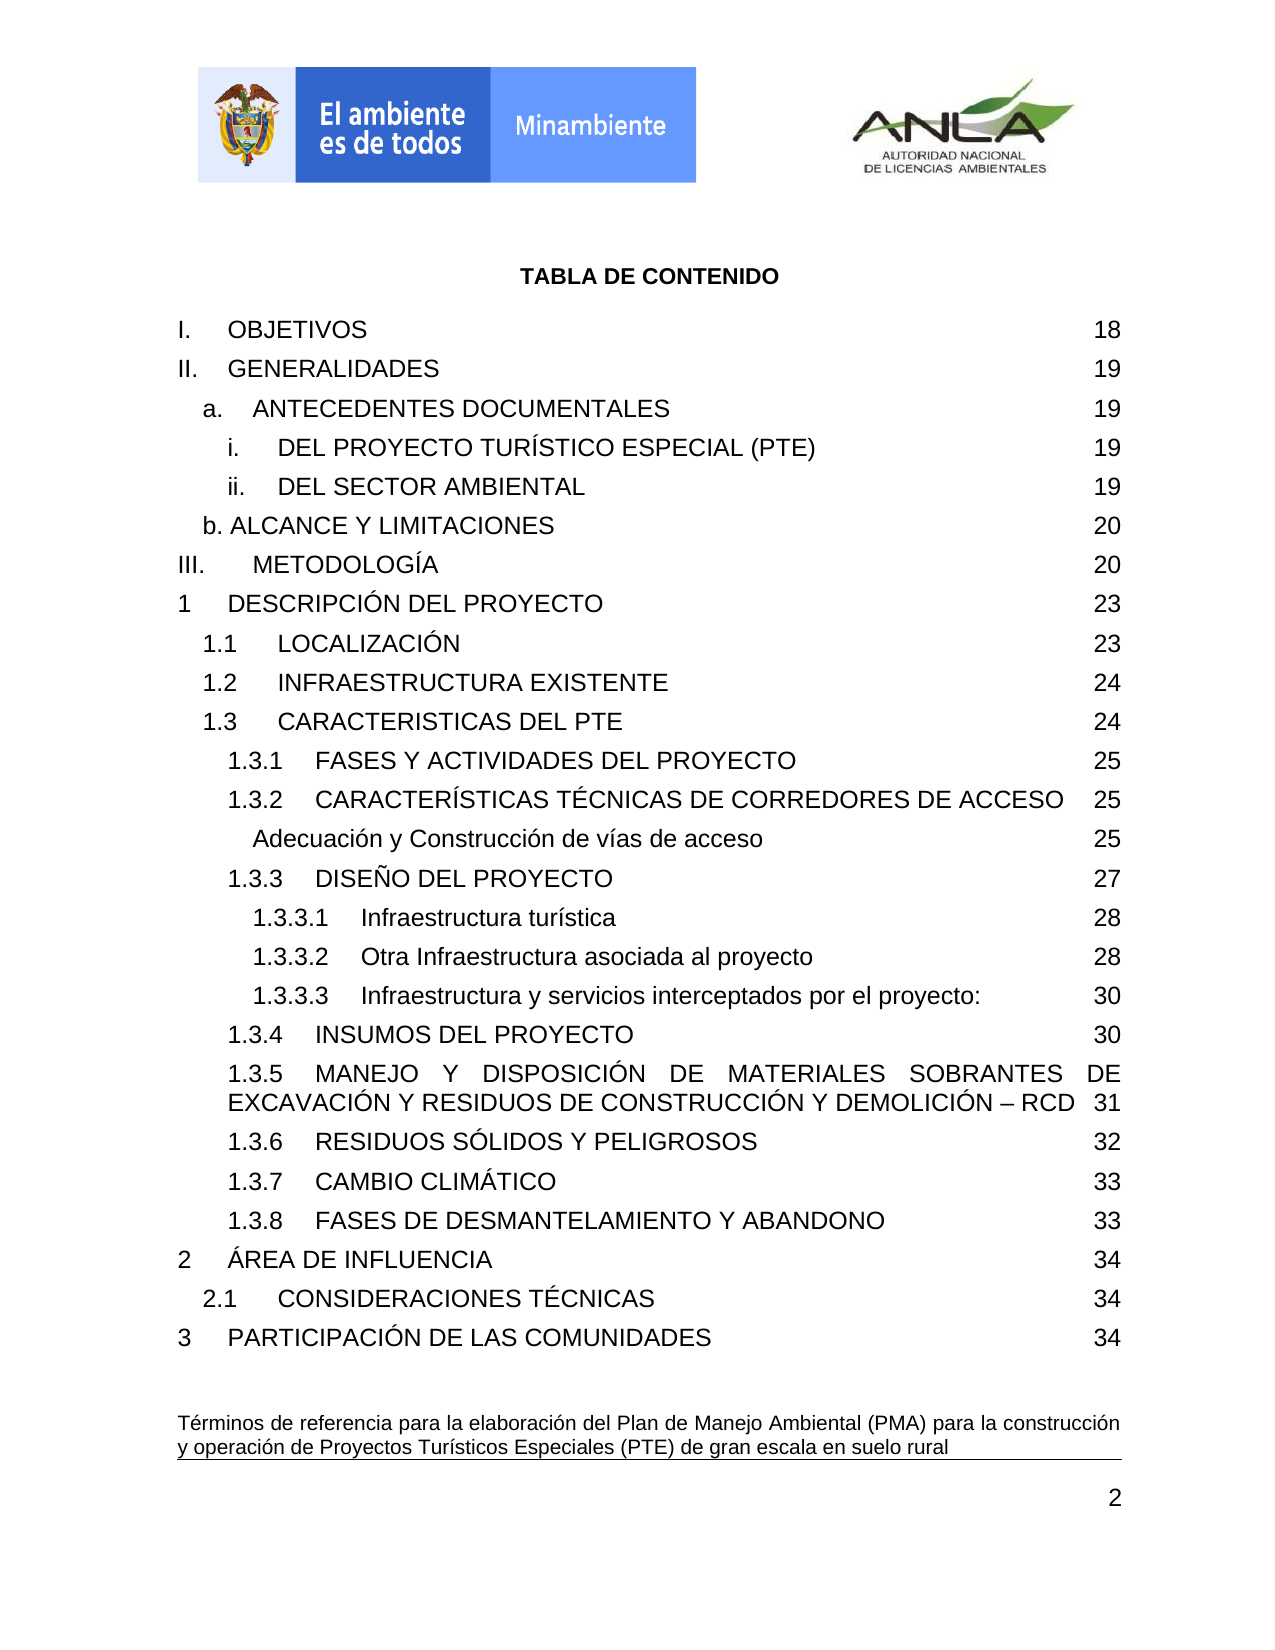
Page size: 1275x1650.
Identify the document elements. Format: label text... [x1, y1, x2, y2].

text TABLA DE CONTENIDO [177, 263, 1122, 289]
picture [198, 67, 697, 183]
picture [788, 67, 1129, 190]
